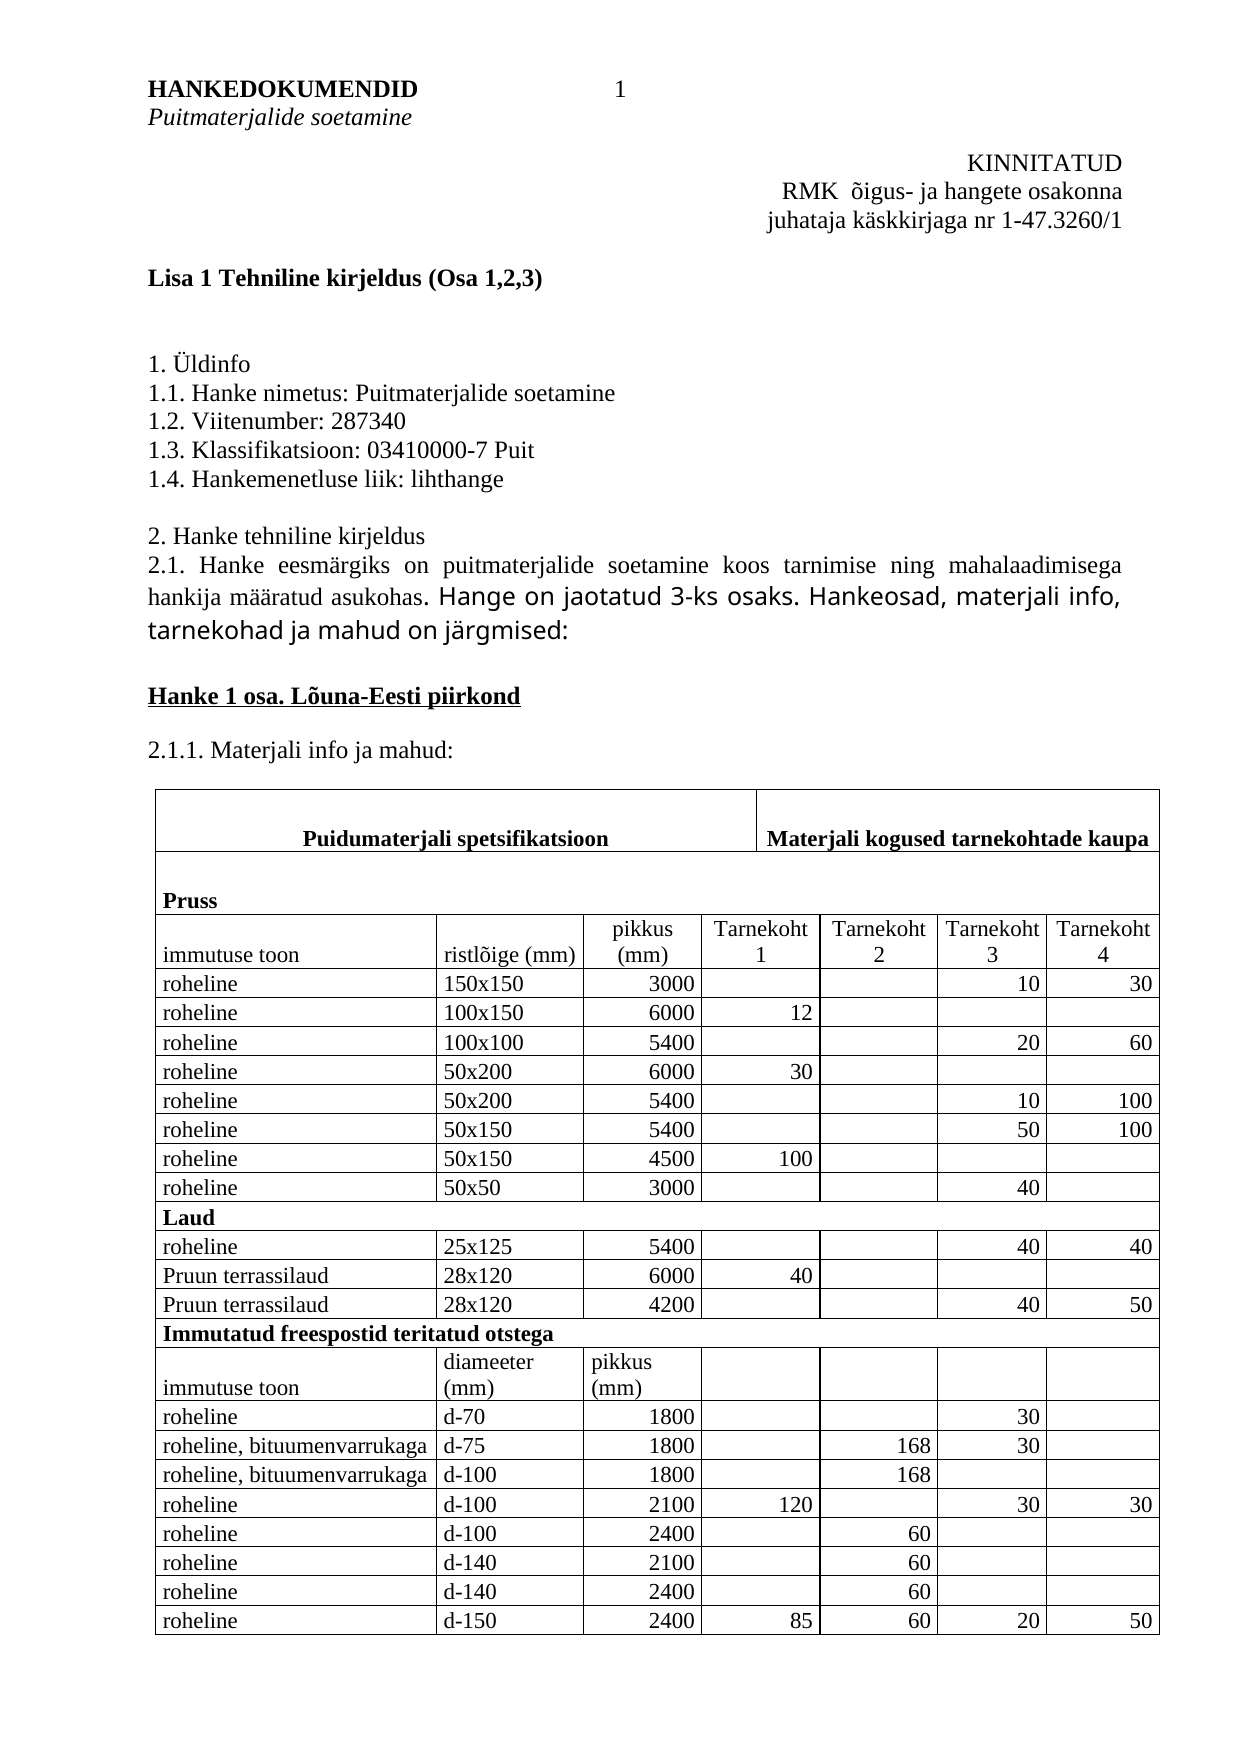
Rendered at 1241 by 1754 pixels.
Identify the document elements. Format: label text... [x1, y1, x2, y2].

table_cell 100 [1047, 1114, 1159, 1142]
table_cell 6000 [584, 998, 701, 1026]
table_cell 150x150 [437, 969, 583, 997]
table_cell roheline [156, 1027, 436, 1055]
table_cell [938, 1547, 1046, 1575]
table_cell roheline [156, 1576, 436, 1604]
table_cell [702, 969, 819, 997]
table_cell 85 [702, 1606, 819, 1634]
table_cell Pruss [156, 852, 1159, 914]
table_cell d-140 [437, 1576, 583, 1604]
table_cell Tarnekoht 1 [702, 915, 819, 967]
table_cell 30 [702, 1056, 819, 1084]
table_cell 25x125 [437, 1231, 583, 1259]
table_cell 100 [702, 1144, 819, 1172]
table_cell roheline [156, 1231, 436, 1259]
table_cell [1047, 1460, 1159, 1488]
table_cell [702, 1114, 819, 1142]
table_cell [821, 1173, 937, 1201]
table_cell 30 [1047, 1489, 1159, 1517]
text juhataja käskkirjaga nr 1-47.3260/1 [148, 205, 1122, 234]
table_cell 3000 [584, 1173, 701, 1201]
table_cell [938, 998, 1046, 1026]
table_cell [821, 1085, 937, 1113]
table_cell Immutatud freespostid teritatud otstega [156, 1319, 1159, 1347]
table_cell 40 [1047, 1231, 1159, 1259]
table_cell [702, 1460, 819, 1488]
table_cell pikkus (mm) [584, 1348, 701, 1400]
table_cell 5400 [584, 1085, 701, 1113]
table_cell [938, 1144, 1046, 1172]
text 1.2. Viitenumber: 287340 [148, 406, 1122, 435]
table_cell roheline [156, 969, 436, 997]
table_cell 2100 [584, 1489, 701, 1517]
table_cell 50x150 [437, 1144, 583, 1172]
table_cell immutuse toon [156, 915, 436, 967]
text 1.4. Hankemenetluse liik: lihthange [148, 464, 1122, 493]
table_cell 4200 [584, 1289, 701, 1317]
text RMK õigus- ja hangete osakonna [148, 176, 1122, 205]
table_cell 100x150 [437, 998, 583, 1026]
table_cell 28x120 [437, 1260, 583, 1288]
table_cell ristlõige (mm) [437, 915, 583, 967]
text Hanke 1 osa. Lõuna-Eesti piirkond [148, 681, 1122, 710]
table_cell 6000 [584, 1260, 701, 1288]
table_cell roheline [156, 1489, 436, 1517]
table_cell immutuse toon [156, 1348, 436, 1400]
table_cell roheline [156, 1056, 436, 1084]
table_cell [821, 1056, 937, 1084]
table_cell [1047, 1576, 1159, 1604]
table_cell [821, 1489, 937, 1517]
table_cell [1047, 1547, 1159, 1575]
table_cell [702, 1173, 819, 1201]
table_cell roheline [156, 1173, 436, 1201]
table_cell 50 [1047, 1289, 1159, 1317]
table_cell 60 [821, 1547, 937, 1575]
table_cell 2100 [584, 1547, 701, 1575]
table_cell roheline [156, 1401, 436, 1429]
table_cell [938, 1518, 1046, 1546]
text KINNITATUD [148, 148, 1122, 176]
table_cell [1047, 1056, 1159, 1084]
text 1.3. Klassifikatsioon: 03410000-7 Puit [148, 435, 1122, 464]
table_cell [938, 1576, 1046, 1604]
table_cell 30 [938, 1431, 1046, 1459]
table_cell roheline [156, 1518, 436, 1546]
table_cell 100x100 [437, 1027, 583, 1055]
table_cell 2400 [584, 1576, 701, 1604]
table_cell 5400 [584, 1027, 701, 1055]
table_cell 50x200 [437, 1056, 583, 1084]
table_cell [821, 1144, 937, 1172]
table_cell Pruun terrassilaud [156, 1289, 436, 1317]
table_cell [938, 1056, 1046, 1084]
table_cell 20 [938, 1606, 1046, 1634]
text 1.1. Hanke nimetus: Puitmaterjalide soetamine [148, 378, 1122, 406]
table_cell Laud [156, 1202, 1159, 1230]
table_cell 10 [938, 1085, 1046, 1113]
table_cell [821, 998, 937, 1026]
table_cell 40 [938, 1289, 1046, 1317]
table_cell [702, 1547, 819, 1575]
table_cell [1047, 1173, 1159, 1201]
table_cell [821, 1289, 937, 1317]
table_cell [702, 1085, 819, 1113]
table_cell 168 [821, 1460, 937, 1488]
table_cell d-140 [437, 1547, 583, 1575]
table_cell d-100 [437, 1489, 583, 1517]
text 2.1.1. Materjali info ja mahud: [148, 735, 1122, 764]
table_cell d-150 [437, 1606, 583, 1634]
table_cell 60 [1047, 1027, 1159, 1055]
table_cell [821, 969, 937, 997]
table_cell 2400 [584, 1518, 701, 1546]
table_cell 30 [938, 1401, 1046, 1429]
table_cell [938, 1348, 1046, 1400]
table_cell 2400 [584, 1606, 701, 1634]
table_cell roheline [156, 998, 436, 1026]
text 2.1. Hanke eesmärgiks on puitmaterjalide soetamine koos tarnimise ning mahalaadimisega hankija määratud asukohas. Hange on jaotatud 3-ks osaks. Hankeosad, materjali info, tarnekohad ja mahud on järgmised: [148, 550, 1122, 647]
table_cell 100 [1047, 1085, 1159, 1113]
table_cell 4500 [584, 1144, 701, 1172]
table_cell 60 [821, 1576, 937, 1604]
table_cell Tarnekoht 2 [821, 915, 937, 967]
text 2. Hanke tehniline kirjeldus [148, 521, 1122, 550]
table_cell roheline [156, 1114, 436, 1142]
table_cell [702, 1231, 819, 1259]
table_cell diameeter (mm) [437, 1348, 583, 1400]
table_cell [1047, 1348, 1159, 1400]
table_cell [821, 1114, 937, 1142]
table_cell [938, 1260, 1046, 1288]
table_cell 50 [938, 1114, 1046, 1142]
table_cell pikkus (mm) [584, 915, 701, 967]
table_cell 5400 [584, 1231, 701, 1259]
table_cell 120 [702, 1489, 819, 1517]
table_cell roheline [156, 1144, 436, 1172]
table_cell 50 [1047, 1606, 1159, 1634]
text Lisa 1 Tehniline kirjeldus (Osa 1,2,3) [148, 263, 1122, 291]
table_cell [702, 1518, 819, 1546]
table_cell [821, 1027, 937, 1055]
table_cell roheline, bituumenvarrukaga [156, 1460, 436, 1488]
table_cell roheline [156, 1606, 436, 1634]
table_cell Pruun terrassilaud [156, 1260, 436, 1288]
table_cell 1800 [584, 1460, 701, 1488]
table_cell 28x120 [437, 1289, 583, 1317]
table_cell [821, 1231, 937, 1259]
table_cell d-100 [437, 1518, 583, 1546]
table_cell 40 [702, 1260, 819, 1288]
table_cell d-75 [437, 1431, 583, 1459]
table_cell roheline [156, 1085, 436, 1113]
table_cell [821, 1260, 937, 1288]
table_cell 30 [1047, 969, 1159, 997]
table_cell [702, 1401, 819, 1429]
table_cell [702, 1576, 819, 1604]
table_cell 20 [938, 1027, 1046, 1055]
table_cell 1800 [584, 1431, 701, 1459]
table_cell d-100 [437, 1460, 583, 1488]
table_cell d-70 [437, 1401, 583, 1429]
table_cell 50x50 [437, 1173, 583, 1201]
table_cell [702, 1289, 819, 1317]
table_cell [938, 1460, 1046, 1488]
table_cell 30 [938, 1489, 1046, 1517]
table_cell [1047, 998, 1159, 1026]
table_cell [702, 1431, 819, 1459]
table_cell 1800 [584, 1401, 701, 1429]
table_cell 3000 [584, 969, 701, 997]
table_cell Tarnekoht 4 [1047, 915, 1159, 967]
table_cell roheline [156, 1547, 436, 1575]
table_cell [821, 1401, 937, 1429]
table_cell 12 [702, 998, 819, 1026]
table_cell [702, 1348, 819, 1400]
table_cell 60 [821, 1518, 937, 1546]
table_cell [702, 1027, 819, 1055]
table_cell 6000 [584, 1056, 701, 1084]
table_cell Tarnekoht 3 [938, 915, 1046, 967]
table_cell 5400 [584, 1114, 701, 1142]
table_cell [1047, 1401, 1159, 1429]
table_cell 168 [821, 1431, 937, 1459]
table_cell 50x200 [437, 1085, 583, 1113]
table_header Materjali kogused tarnekohtade kaupa [757, 790, 1159, 851]
table_cell 60 [821, 1606, 937, 1634]
table_cell 10 [938, 969, 1046, 997]
table_cell 40 [938, 1231, 1046, 1259]
table_cell roheline, bituumenvarrukaga [156, 1431, 436, 1459]
table_cell [1047, 1518, 1159, 1546]
table_cell 40 [938, 1173, 1046, 1201]
table_cell [1047, 1260, 1159, 1288]
table_header Puidumaterjali spetsifikatsioon [156, 790, 756, 851]
table_cell [1047, 1144, 1159, 1172]
table_cell [821, 1348, 937, 1400]
table_cell 50x150 [437, 1114, 583, 1142]
text 1. Üldinfo [148, 349, 1122, 378]
table_cell [1047, 1431, 1159, 1459]
